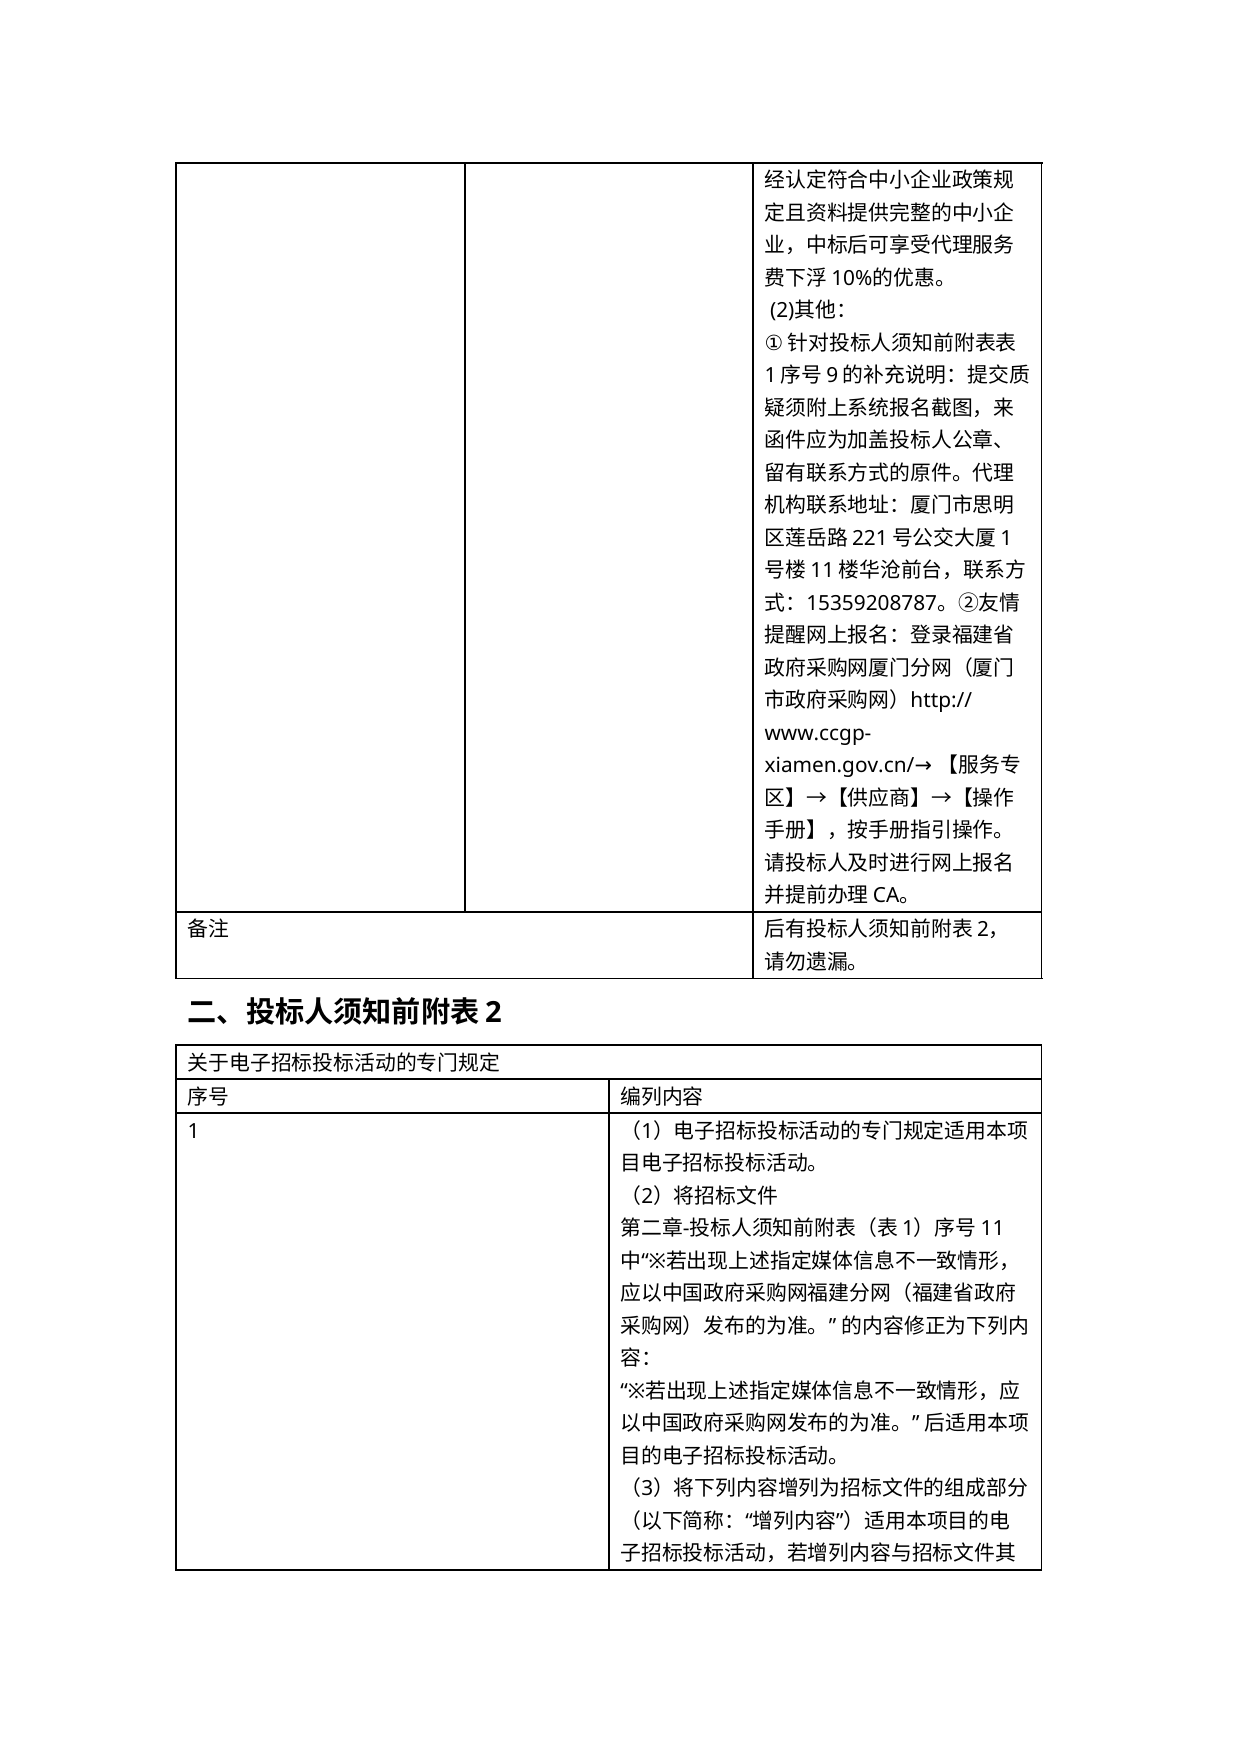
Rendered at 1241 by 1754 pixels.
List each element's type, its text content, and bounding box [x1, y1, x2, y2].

table_cell 编列内容 [610, 1080, 1041, 1112]
table_cell 序号 [177, 1080, 608, 1112]
table_cell 1 [177, 1114, 608, 1569]
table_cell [754, 164, 1041, 911]
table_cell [610, 1114, 1041, 1569]
table_cell 后有投标人须知前附表2，请勿遗漏。 [754, 913, 1041, 978]
text 二、投标人须知前附表2 [187, 979, 1053, 1044]
table_cell 备注 [177, 913, 752, 978]
table_header 关于电子招标投标活动的专门规定 [177, 1046, 1041, 1078]
table_cell 12 [177, 164, 464, 911]
table_cell 19 [466, 164, 752, 911]
